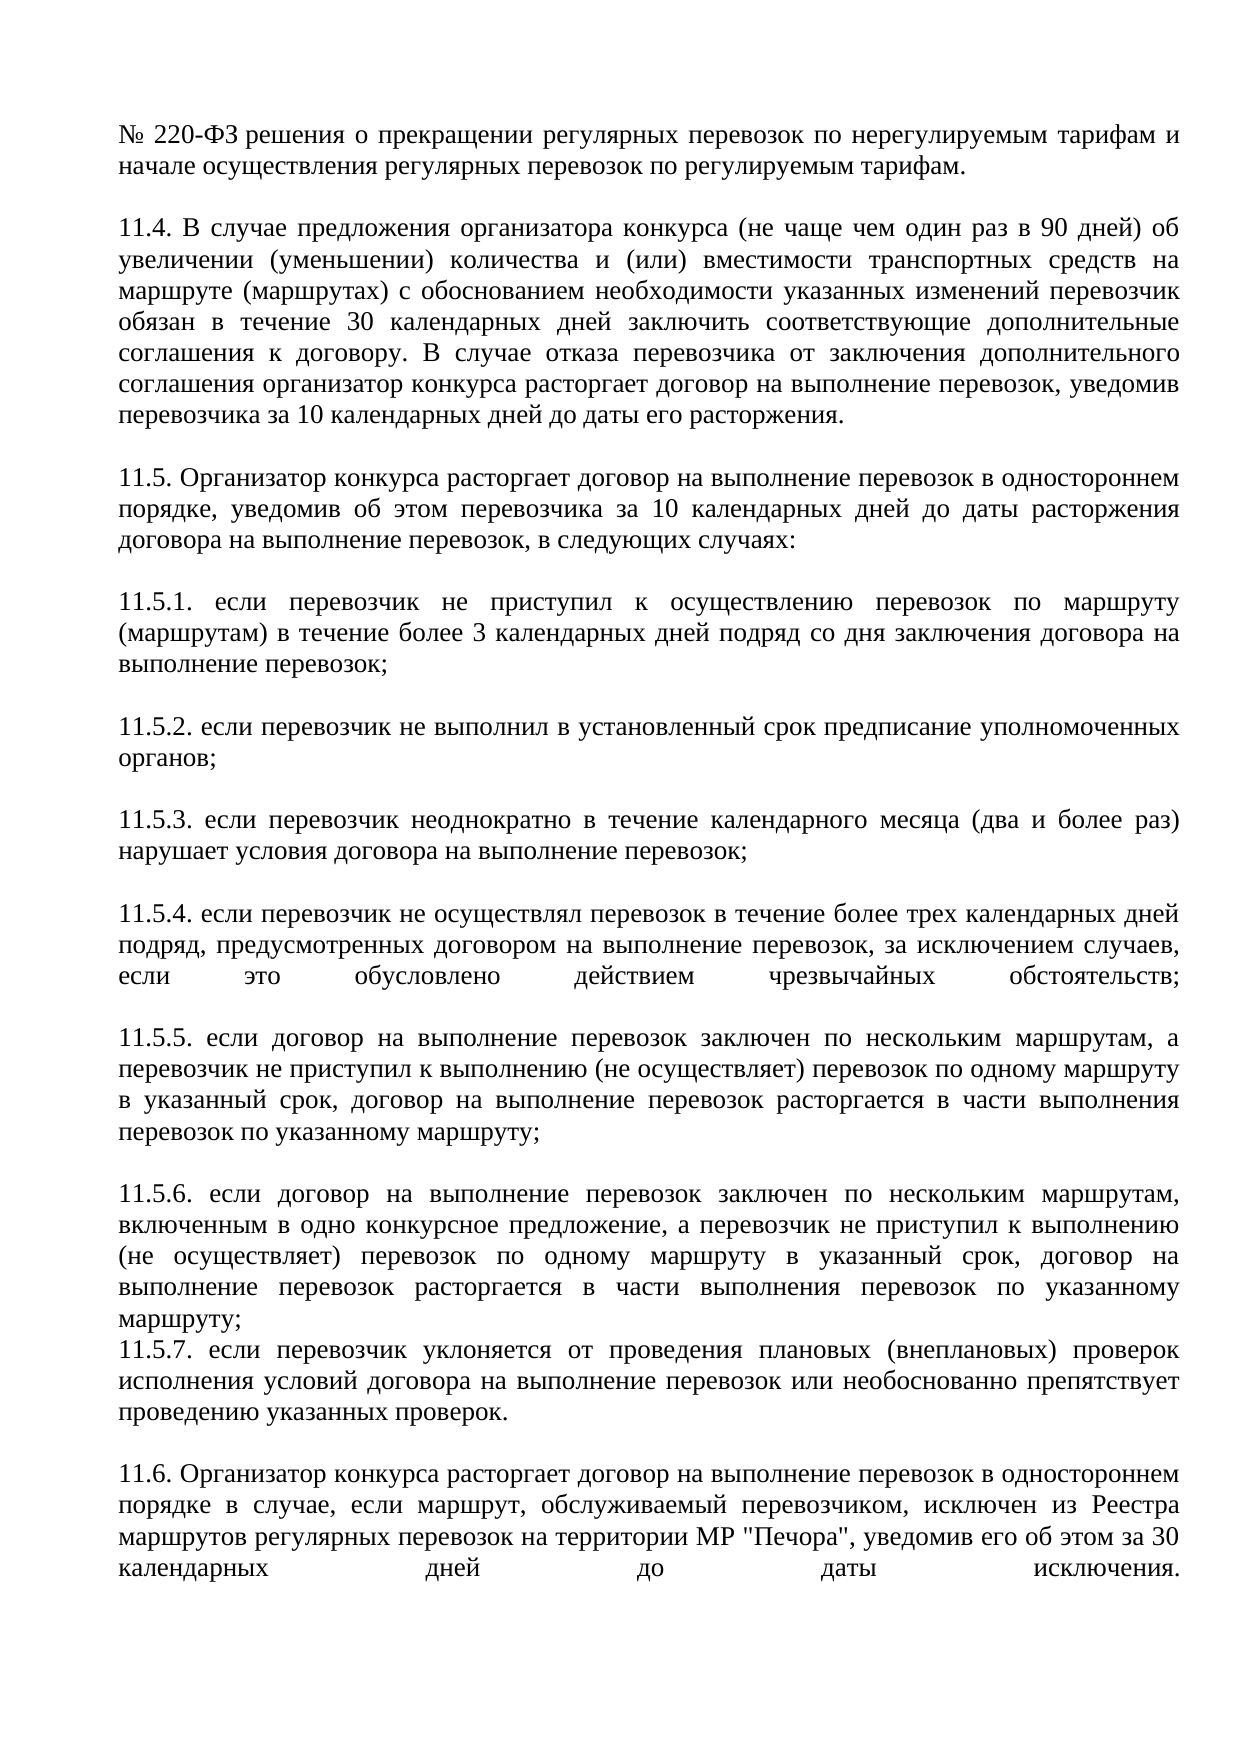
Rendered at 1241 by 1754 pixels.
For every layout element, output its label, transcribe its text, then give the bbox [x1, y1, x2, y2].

text 11.5.7. если перевозчик уклоняется от проведения плановых (внеплановых) проверок исполнения условий договора на выполнение перевозок или необоснованно препятствует проведению указанных проверок. [118, 1333, 1181, 1426]
text 11.5.1. если перевозчик не приступил к осуществлению перевозок по маршруту (маршрутам) в течение более 3 календарных дней подряд со дня заключения договора на выполнение перевозок; [118, 554, 1181, 679]
text 11.5.4. если перевозчик не осуществлял перевозок в течение более трех календарных дней подряд, предусмотренных договором на выполнение перевозок, за исключением случаев, если это обусловлено действием чрезвычайных обстоятельств; 11.5.5. если договор на выполнение перевозок заключен по нескольким маршрутам, а перевозчик не приступил к выполнению (не осуществляет) перевозок по одному маршруту в указанный срок, договор на выполнение перевозок расторгается в части выполнения перевозок по указанному маршруту; [118, 866, 1181, 1146]
text 11.4. В случае предложения организатора конкурса (не чаще чем один раз в 90 дней) об увеличении (уменьшении) количества и (или) вместимости транспортных средств на маршруте (маршрутах) с обоснованием необходимости указанных изменений перевозчик обязан в течение 30 календарных дней заключить соответствующие дополнительные соглашения к договору. В случае отказа перевозчика от заключения дополнительного соглашения организатор конкурса расторгает договор на выполнение перевозок, уведомив перевозчика за 10 календарных дней до даты его расторжения. [118, 180, 1181, 429]
text 11.5.2. если перевозчик не выполнил в установленный срок предписание уполномоченных органов; [118, 679, 1181, 772]
text 11.5.6. если договор на выполнение перевозок заключен по нескольким маршрутам, включенным в одно конкурсное предложение, а перевозчик не приступил к выполнению (не осуществляет) перевозок по одному маршруту в указанный срок, договор на выполнение перевозок расторгается в части выполнения перевозок по указанному маршруту; [118, 1146, 1181, 1333]
text 11.5.3. если перевозчик неоднократно в течение календарного месяца (два и более раз) нарушает условия договора на выполнение перевозок; [118, 772, 1181, 866]
text 11.5. Организатор конкурса расторгает договор на выполнение перевозок в одностороннем порядке, уведомив об этом перевозчика за 10 календарных дней до даты расторжения договора на выполнение перевозок, в следующих случаях: [118, 429, 1181, 554]
